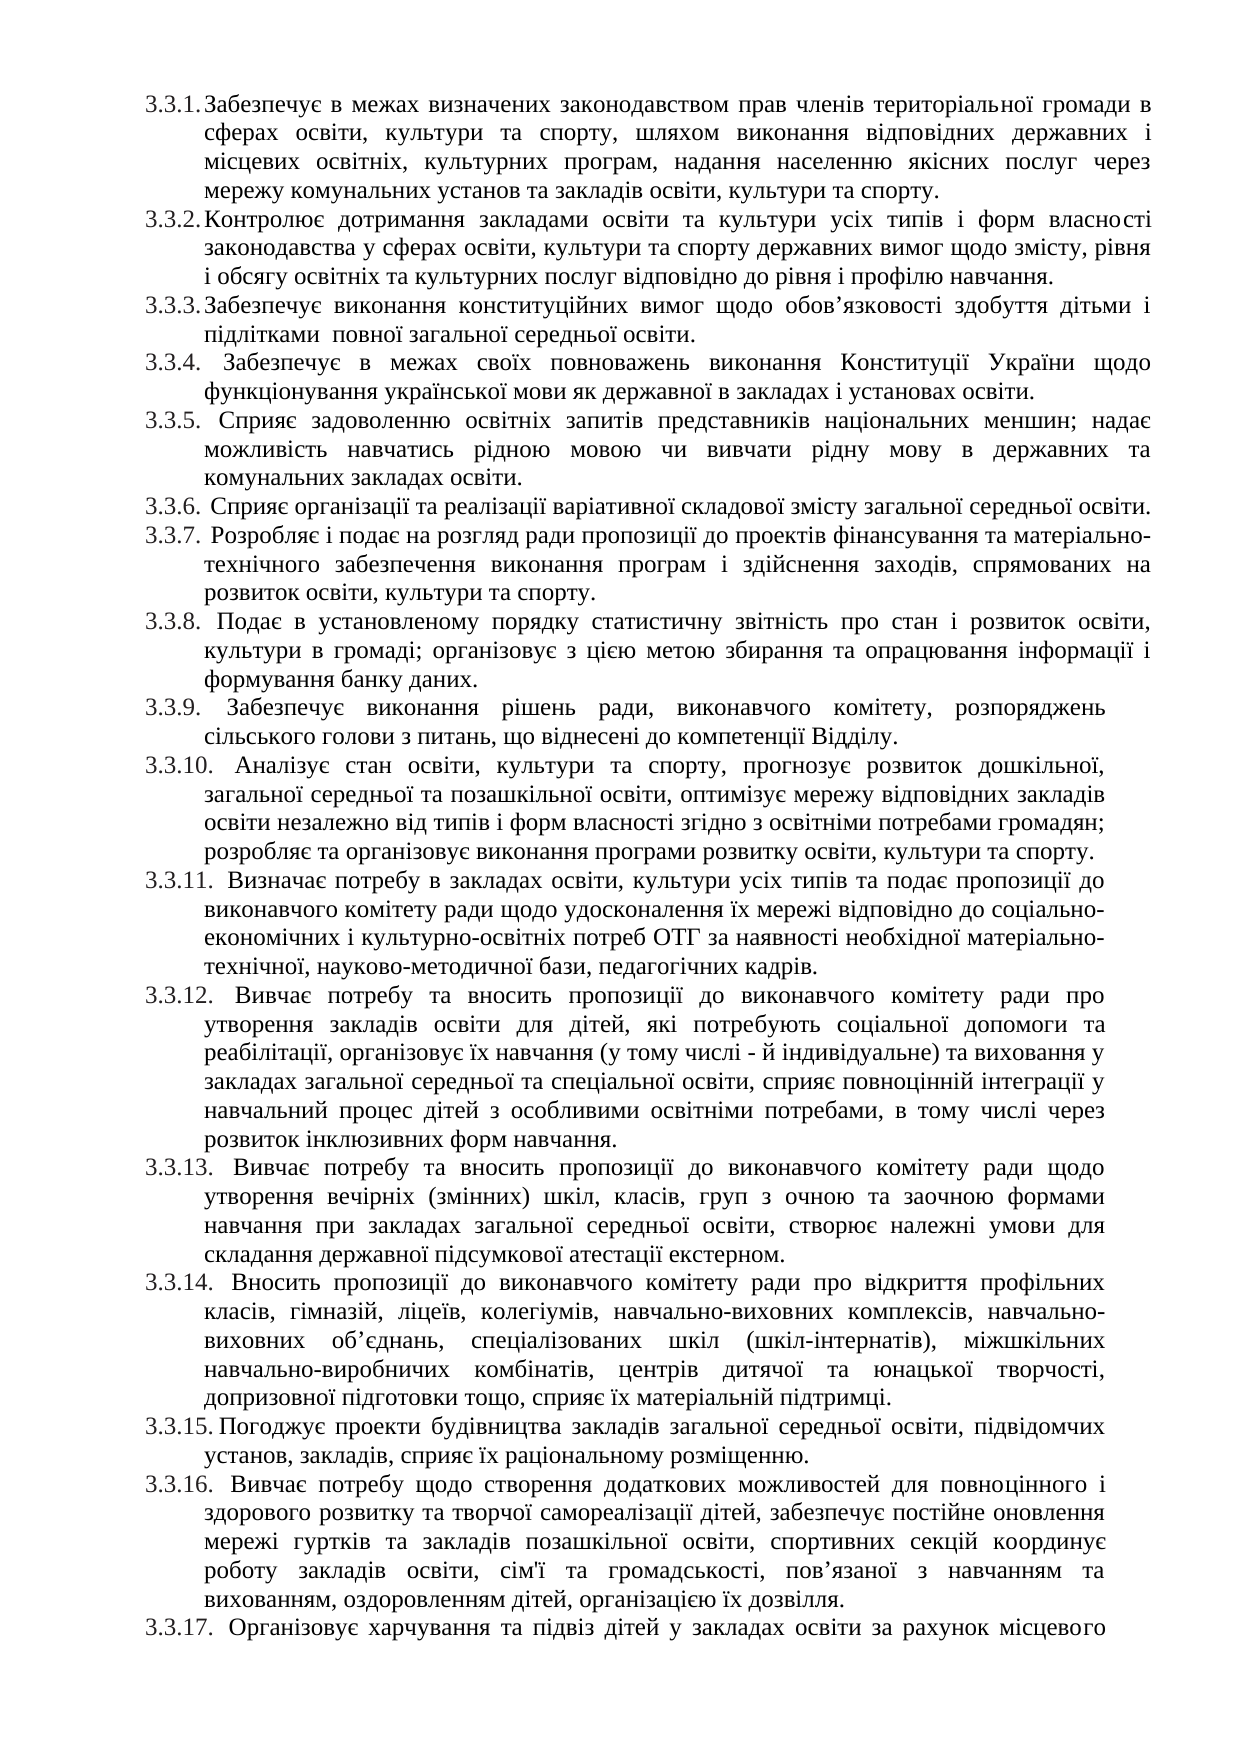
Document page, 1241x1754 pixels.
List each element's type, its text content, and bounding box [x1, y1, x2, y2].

list Розробляє і подає на розгляд ради пропозиції до проектів фінансування та матеріально-технічного забезпечення виконання програм і здійснення заходів, спрямованих на розвиток освіти, культури та спорту. [145, 520, 1152, 606]
list Забезпечує в межах своїх повноважень виконання Конституції України щодо функціонування української мови як державної в закладах і установах освіти. [145, 347, 1152, 405]
list Забезпечує в межах визначених законодавством прав членів територіальної громади в сферах освіти, культури та спорту, шляхом виконання відповідних державних і місцевих освітніх, культурних програм, надання населенню якісних послуг через мережу комунальних установ та закладів освіти, культури та спорту. [145, 89, 1152, 204]
list Контролює дотримання закладами освіти та культури усіх типів і форм власності законодавства у сферах освіти, культури та спорту державних вимог щодо змісту, рівня і обсягу освітніх та культурних послуг відповідно до рівня і профілю навчання. [145, 204, 1152, 290]
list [145, 1612, 1106, 1641]
list Вивчає потребу щодо створення додаткових можливостей для повноцінного і здорового розвитку та творчої самореалізації дітей, забезпечує постійне оновлення мережі гуртків та закладів позашкільної освіти, спортивних секцій координує роботу закладів освіти, сім'ї та громадськості, пов’язаної з навчанням та вихованням, оздоровленням дітей, організацією їх дозвілля. [145, 1469, 1106, 1612]
list Забезпечує виконання рішень ради, виконавчого комітету, розпоряджень сільського голови з питань, що віднесені до компетенції Відділу. [145, 692, 1106, 750]
list Аналізує стан освіти, культури та спорту, прогнозує розвиток дошкільної, загальної середньої та позашкільної освіти, оптимізує мережу відповідних закладів освіти незалежно від типів і форм власності згідно з освітніми потребами громадян; розробляє та організовує виконання програми розвитку освіти, культури та спорту. [145, 750, 1106, 865]
list Подає в установленому порядку статистичну звітність про стан і розвиток освіти, культури в громаді; організовує з цією метою збирання та опрацювання інформації і формування банку даних. [145, 606, 1152, 692]
list Вносить пропозиції до виконавчого комітету ради про відкриття профільних класів, гімназій, ліцеїв, колегіумів, навчально-виховних комплексів, навчально-виховних об’єднань, спеціалізованих шкіл (шкіл-інтернатів), міжшкільних навчально-виробничих комбінатів, центрів дитячої та юнацької творчості, допризовної підготовки тощо, сприяє їх матеріальній підтримці. [145, 1267, 1106, 1411]
list Забезпечує виконання конституційних вимог щодо обов’язковості здобуття дітьми і підлітками повної загальної середньої освіти. [145, 290, 1152, 347]
list Вивчає потребу та вносить пропозиції до виконавчого комітету ради про утворення закладів освіти для дітей, які потребують соціальної допомоги та реабілітації, організовує їх навчання (у тому числі - й індивідуальне) та виховання у закладах загальної середньої та спеціальної освіти, сприяє повноцінній інтеграції у навчальний процес дітей з особливими освітніми потребами, в тому числі через розвиток інклюзивних форм навчання. [145, 980, 1106, 1152]
list Визначає потребу в закладах освіти, культури усіх типів та подає пропозиції до виконавчого комітету ради щодо удосконалення їх мережі відповідно до соціально-економічних і культурно-освітніх потреб ОТГ за наявності необхідної матеріально-технічної, науково-методичної бази, педагогічних кадрів. [145, 865, 1106, 980]
list Погоджує проекти будівництва закладів загальної середньої освіти, підвідомчих установ, закладів, сприяє їх раціональному розміщенню. [145, 1411, 1106, 1469]
list Сприяє організації та реалізації варіативної складової змісту загальної середньої освіти. [145, 491, 1152, 520]
list Вивчає потребу та вносить пропозиції до виконавчого комітету ради щодо утворення вечірніх (змінних) шкіл, класів, груп з очною та заочною формами навчання при закладах загальної середньої освіти, створює належні умови для складання державної підсумкової атестації екстерном. [145, 1152, 1106, 1267]
list Сприяє задоволенню освітніх запитів представників національних меншин; надає можливість навчатись рідною мовою чи вивчати рідну мову в державних та комунальних закладах освіти. [145, 405, 1152, 491]
